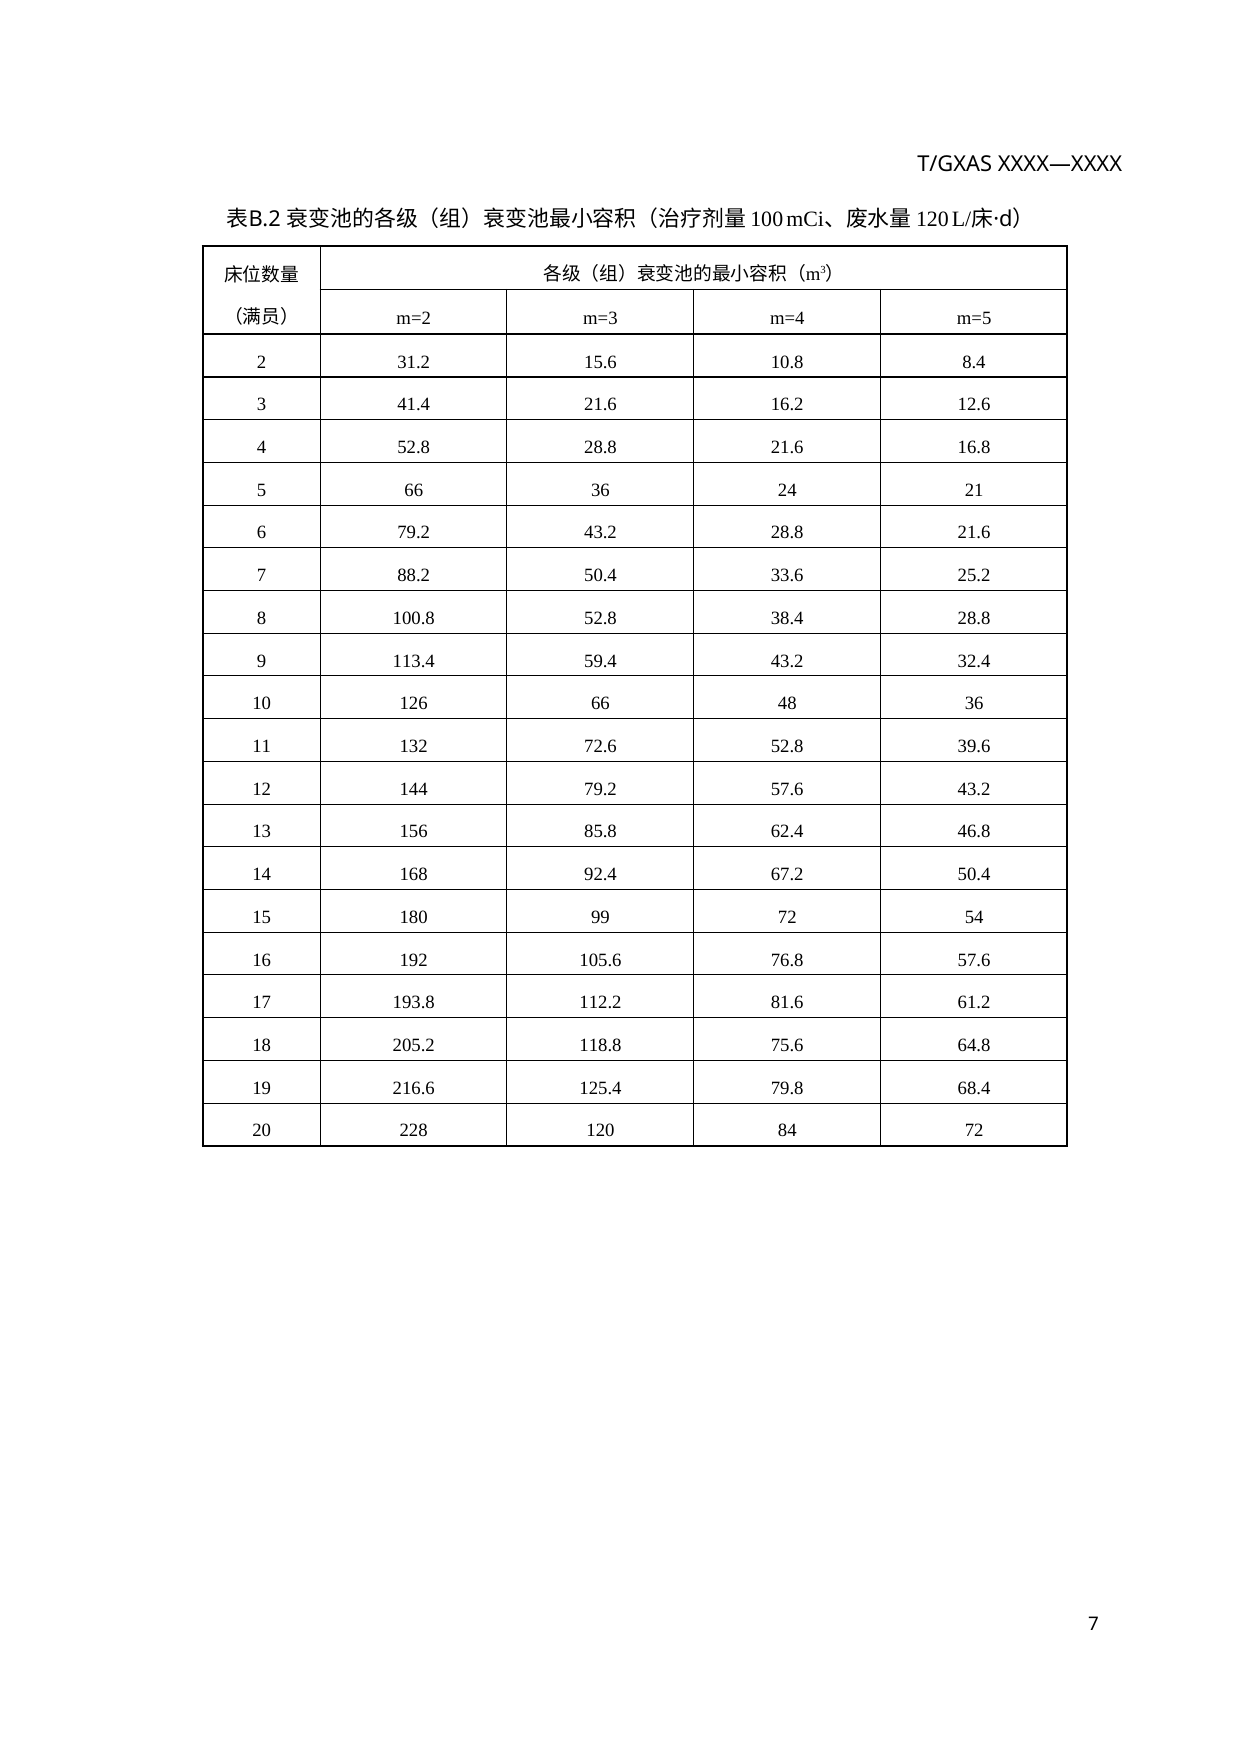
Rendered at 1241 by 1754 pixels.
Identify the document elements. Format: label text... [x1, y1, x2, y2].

table_cell 112.2 [507, 975, 693, 1017]
table_cell 57.6 [881, 933, 1066, 974]
table_cell 43.2 [507, 506, 693, 547]
table_cell 7 [204, 548, 320, 590]
table_header 各级（组）衰变池的最小容积（m3） [321, 247, 1066, 289]
table_cell 33.6 [694, 548, 880, 590]
table_cell 36 [881, 676, 1066, 718]
table_cell 113.4 [321, 634, 506, 675]
table_cell 17 [204, 975, 320, 1017]
table_cell 72 [881, 1104, 1066, 1145]
table_cell 99 [507, 890, 693, 932]
table_cell 11 [204, 719, 320, 761]
table_cell 20 [204, 1104, 320, 1145]
table_cell 39.6 [881, 719, 1066, 761]
table_cell 79.8 [694, 1061, 880, 1102]
table_cell 68.4 [881, 1061, 1066, 1102]
table_cell 48 [694, 676, 880, 718]
table_cell 10 [204, 676, 320, 718]
table_cell 105.6 [507, 933, 693, 974]
table_cell 72 [694, 890, 880, 932]
table_cell 46.8 [881, 805, 1066, 846]
table_cell 67.2 [694, 847, 880, 889]
table_cell 192 [321, 933, 506, 974]
table_cell 13 [204, 805, 320, 846]
table_cell 85.8 [507, 805, 693, 846]
table_cell 52.8 [694, 719, 880, 761]
table_cell 12 [204, 762, 320, 803]
table_cell 180 [321, 890, 506, 932]
table_cell 21 [881, 463, 1066, 504]
table_cell 72.6 [507, 719, 693, 761]
table_cell 62.4 [694, 805, 880, 846]
table_cell 66 [321, 463, 506, 504]
table_cell 79.2 [321, 506, 506, 547]
table_cell 216.6 [321, 1061, 506, 1102]
table_cell 54 [881, 890, 1066, 932]
table_cell 16.2 [694, 378, 880, 419]
table_cell 19 [204, 1061, 320, 1102]
table_cell 125.4 [507, 1061, 693, 1102]
table_cell 156 [321, 805, 506, 846]
table_cell 126 [321, 676, 506, 718]
table_cell 193.8 [321, 975, 506, 1017]
table_cell 38.4 [694, 591, 880, 633]
table_cell 28.8 [881, 591, 1066, 633]
table_cell 10.8 [694, 335, 880, 376]
table_cell 9 [204, 634, 320, 675]
table_cell 36 [507, 463, 693, 504]
table_cell 31.2 [321, 335, 506, 376]
table_cell 144 [321, 762, 506, 803]
table_cell 132 [321, 719, 506, 761]
table_cell 61.2 [881, 975, 1066, 1017]
table_cell 18 [204, 1018, 320, 1060]
table_cell 15 [204, 890, 320, 932]
table_cell 118.8 [507, 1018, 693, 1060]
table_cell 12.6 [881, 378, 1066, 419]
text 衰变池的各级（组）衰变池最小容积（治疗剂量100 mCi、废水量120 L/床·d） [148, 201, 1122, 233]
table_cell 52.8 [507, 591, 693, 633]
table_cell 50.4 [881, 847, 1066, 889]
table_cell 5 [204, 463, 320, 504]
table_cell m=5 [881, 290, 1066, 333]
table_cell 76.8 [694, 933, 880, 974]
table_cell 28.8 [694, 506, 880, 547]
table_cell 50.4 [507, 548, 693, 590]
table_cell 2 [204, 335, 320, 376]
table_cell 66 [507, 676, 693, 718]
table_cell 43.2 [694, 634, 880, 675]
table_cell 88.2 [321, 548, 506, 590]
table_cell 21.6 [694, 420, 880, 462]
table_header 床位数量 （满员） [204, 247, 320, 333]
table_cell 8 [204, 591, 320, 633]
table_cell 59.4 [507, 634, 693, 675]
table_cell 84 [694, 1104, 880, 1145]
table_cell 3 [204, 378, 320, 419]
table_cell 21.6 [507, 378, 693, 419]
table_cell 57.6 [694, 762, 880, 803]
table_cell 14 [204, 847, 320, 889]
table_cell 205.2 [321, 1018, 506, 1060]
table_cell 168 [321, 847, 506, 889]
table_cell 52.8 [321, 420, 506, 462]
table_cell 25.2 [881, 548, 1066, 590]
table_cell 81.6 [694, 975, 880, 1017]
table_cell 24 [694, 463, 880, 504]
table_cell 16 [204, 933, 320, 974]
table_cell 75.6 [694, 1018, 880, 1060]
table_cell 41.4 [321, 378, 506, 419]
table_cell 6 [204, 506, 320, 547]
table_cell 28.8 [507, 420, 693, 462]
table_cell 4 [204, 420, 320, 462]
table_cell 15.6 [507, 335, 693, 376]
table_cell 228 [321, 1104, 506, 1145]
table_cell 43.2 [881, 762, 1066, 803]
table_cell m=4 [694, 290, 880, 333]
table_cell 21.6 [881, 506, 1066, 547]
table_cell 79.2 [507, 762, 693, 803]
table_cell 92.4 [507, 847, 693, 889]
table_cell m=2 [321, 290, 506, 333]
table_cell 32.4 [881, 634, 1066, 675]
table_cell 8.4 [881, 335, 1066, 376]
table_cell 64.8 [881, 1018, 1066, 1060]
table_cell 120 [507, 1104, 693, 1145]
table_cell 16.8 [881, 420, 1066, 462]
table_cell 100.8 [321, 591, 506, 633]
table_cell m=3 [507, 290, 693, 333]
